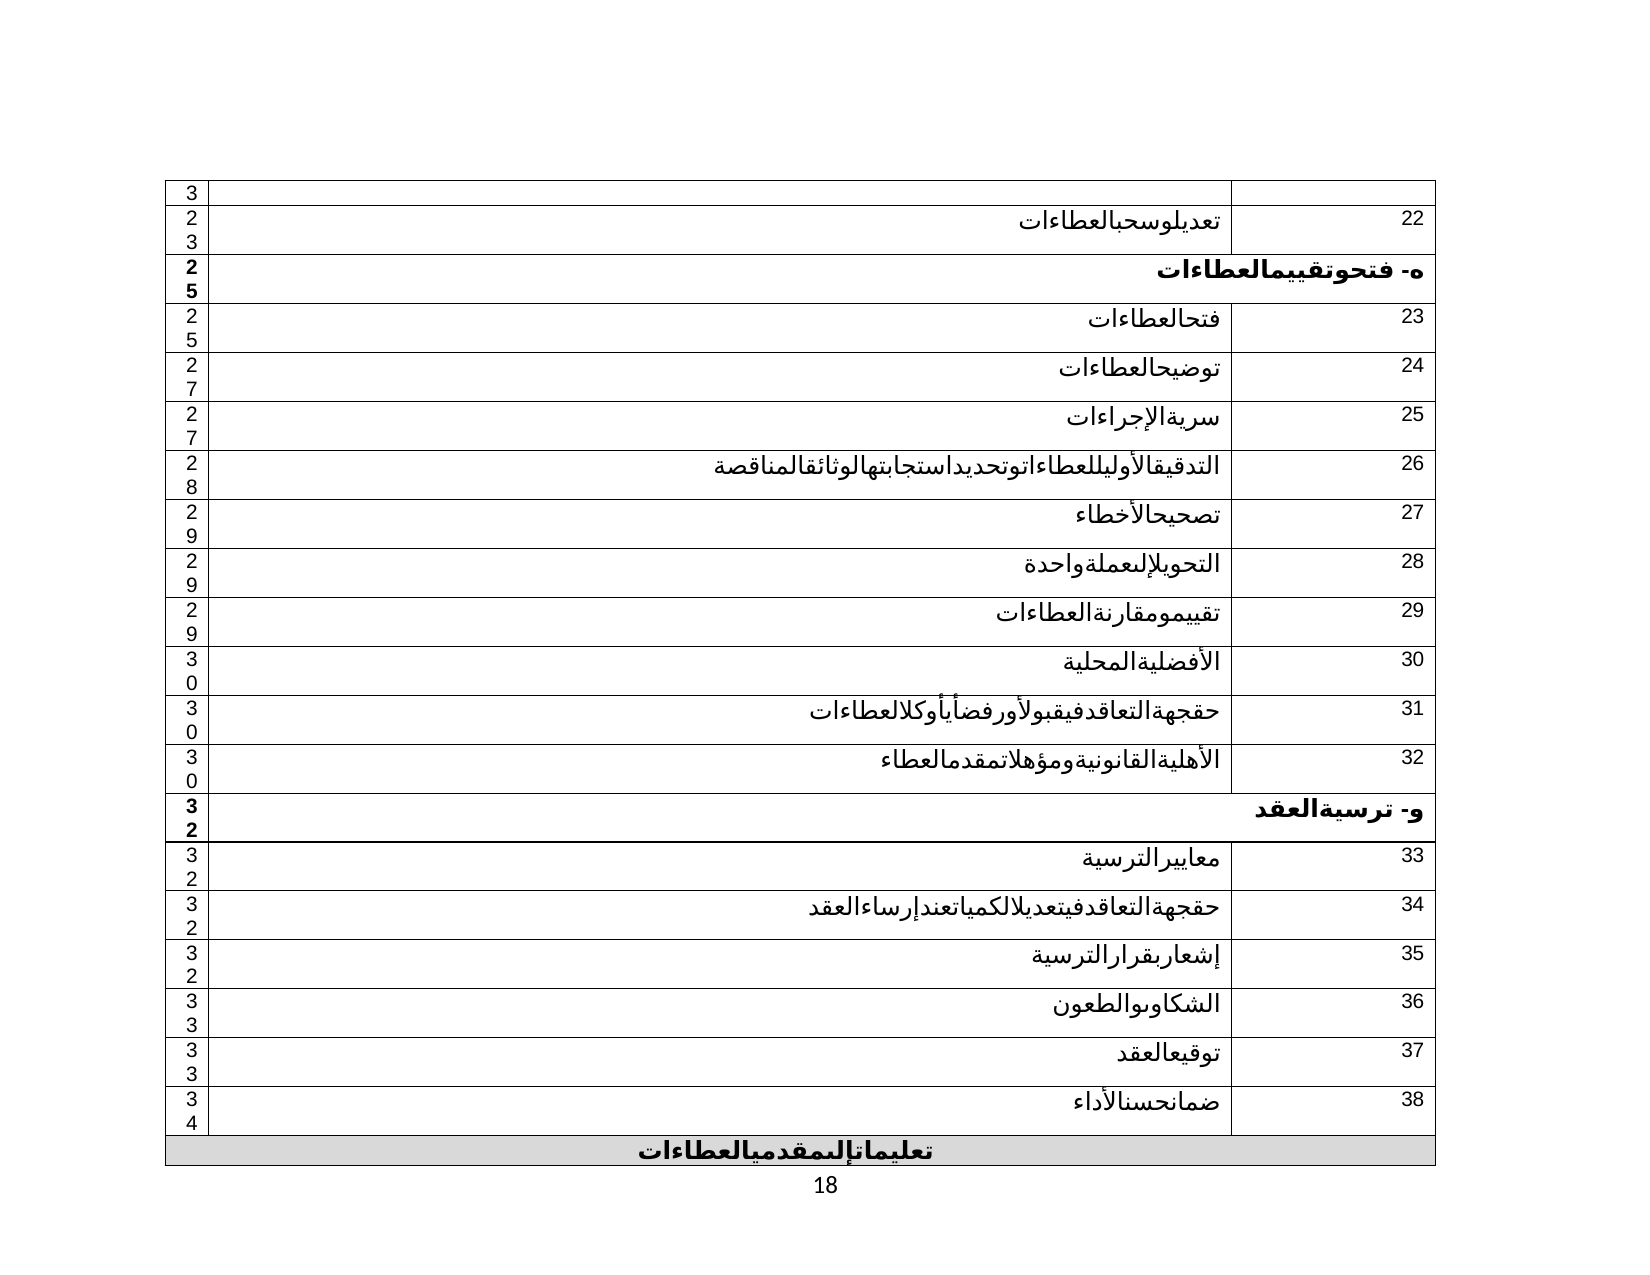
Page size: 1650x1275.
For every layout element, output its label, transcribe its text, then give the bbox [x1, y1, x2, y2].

table_cell التحويلإلىعملةواحدة [209, 549, 1231, 597]
table_cell 21 [1232, 181, 1435, 205]
table_cell و- ترسيةالعقد [209, 794, 1435, 841]
table_cell توقيعالعقد [209, 1038, 1231, 1086]
table_cell 28 [166, 451, 208, 499]
table_cell 25 [166, 304, 208, 352]
table_cell تصحيحالأخطاء [209, 500, 1231, 548]
table_cell 34 [166, 1087, 208, 1135]
table_cell 27 [166, 353, 208, 401]
table_cell 25 [166, 255, 208, 303]
table_cell 24 [1232, 353, 1435, 401]
table_cell 35 [1232, 940, 1435, 988]
table_cell 33 [166, 1038, 208, 1086]
table_cell 30 [166, 745, 208, 792]
table_cell ه- فتحوتقييمالعطاءات [209, 255, 1435, 303]
table_cell 36 [1232, 989, 1435, 1037]
table_cell ضمانحسنالأداء [209, 1087, 1231, 1135]
table_cell 27 [166, 402, 208, 450]
table_cell 29 [166, 500, 208, 548]
table_cell العطاءاتالمتأخرة [209, 181, 1231, 205]
table_cell 29 [1232, 598, 1435, 646]
table_cell تعديلوسحبالعطاءات [209, 206, 1231, 254]
table_cell معاييرالترسية [209, 843, 1231, 890]
table_cell تقييمومقارنةالعطاءات [209, 598, 1231, 646]
table_cell 23 [166, 181, 208, 205]
table_cell 31 [1232, 696, 1435, 743]
table_cell 27 [1232, 500, 1435, 548]
table_cell 34 [1232, 891, 1435, 939]
table_cell 30 [1232, 647, 1435, 694]
table_cell 30 [166, 647, 208, 694]
table_cell الأهليةالقانونيةومؤهلاتمقدمالعطاء [209, 745, 1231, 792]
table_cell 32 [1232, 745, 1435, 792]
table_cell 23 [166, 206, 208, 254]
table_cell 33 [166, 989, 208, 1037]
table_cell 32 [166, 794, 208, 841]
table_cell 22 [1232, 206, 1435, 254]
table_cell 32 [166, 891, 208, 939]
table_cell فتحالعطاءات [209, 304, 1231, 352]
table_cell إشعاربقرارالترسية [209, 940, 1231, 988]
table_cell 30 [166, 696, 208, 743]
table_cell 38 [1232, 1087, 1435, 1135]
table_cell حقجهةالتعاقدفيقبولأورفضأيأوكلالعطاءات [209, 696, 1231, 743]
table_cell 25 [1232, 402, 1435, 450]
table_cell 26 [1232, 451, 1435, 499]
table_cell الأفضليةالمحلية [209, 647, 1231, 694]
table_cell 37 [1232, 1038, 1435, 1086]
table_cell 32 [166, 843, 208, 890]
table_cell 23 [1232, 304, 1435, 352]
table_cell التدقيقالأوليللعطاءاتوتحديداستجابتهالوثائقالمناقصة [209, 451, 1231, 499]
table_cell 29 [166, 598, 208, 646]
table_cell 28 [1232, 549, 1435, 597]
table_cell توضيحالعطاءات [209, 353, 1231, 401]
table_cell 29 [166, 549, 208, 597]
table_cell 33 [1232, 843, 1435, 890]
table_cell سريةالإجراءات [209, 402, 1231, 450]
table_cell الشكاوىوالطعون [209, 989, 1231, 1037]
table_cell 32 [166, 940, 208, 988]
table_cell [166, 1136, 1435, 1165]
table_cell حقجهةالتعاقدفيتعديلالكمياتعندإرساءالعقد [209, 891, 1231, 939]
